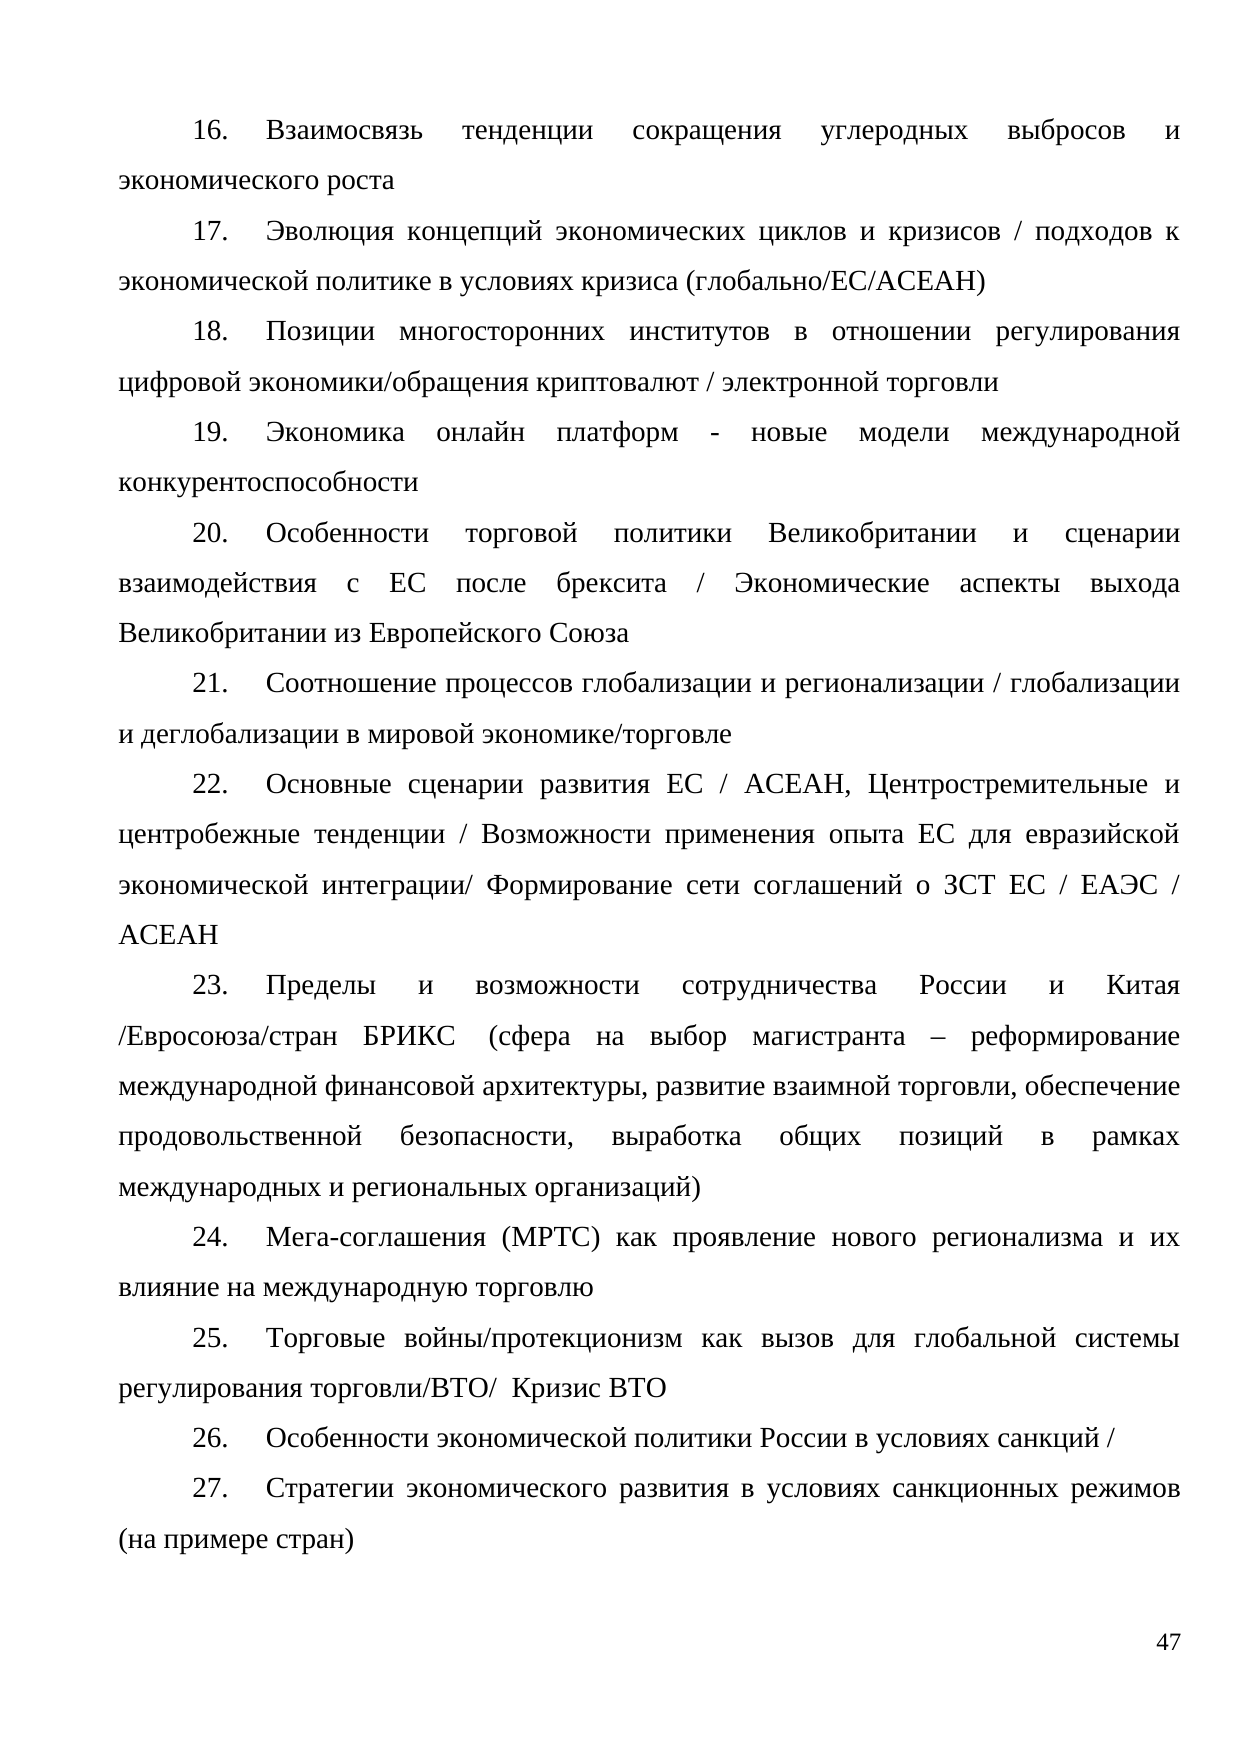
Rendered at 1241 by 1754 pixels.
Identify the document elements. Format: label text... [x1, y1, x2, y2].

list Соотношение процессов глобализации и регионализации / глобализации и деглобализации в мировой экономике/торговле [118, 666, 1181, 749]
list Пределы и возможности сотрудничества России и Китая /Евросоюза/стран БРИКС (сфера на выбор магистранта – реформирование международной финансовой архитектуры, развитие взаимной торговли, обеспечение продовольственной безопасности, выработка общих позиций в рамках международных и региональных организаций) [118, 967, 1181, 1202]
list Стратегии экономического развития в условиях санкционных режимов (на примере стран) [118, 1471, 1181, 1554]
list Мега-соглашения (МРТС) как проявление нового регионализма и их влияние на международную торговлю [118, 1219, 1181, 1303]
list Экономика онлайн платформ - новые модели международной конкурентоспособности [118, 414, 1181, 498]
list Особенности экономической политики России в условиях санкций / [118, 1420, 1181, 1454]
list Эволюция концепций экономических циклов и кризисов / подходов к экономической политике в условиях кризиса (глобально/ЕС/АСЕАН) [118, 213, 1181, 297]
list Особенности торговой политики Великобритании и сценарии взаимодействия с ЕС после брексита / Экономические аспекты выхода Великобритании из Европейского Союза [118, 515, 1181, 649]
list Основные сценарии развития ЕС / АСЕАН, Центростремительные и центробежные тенденции / Возможности применения опыта ЕС для евразийской экономической интеграции/ Формирование сети соглашений о ЗСТ ЕС / ЕАЭС / АСЕАН [118, 766, 1181, 951]
list Торговые войны/протекционизм как вызов для глобальной системы регулирования торговли/ВТО/ Кризис ВТО [118, 1320, 1181, 1403]
list Позиции многосторонних институтов в отношении регулирования цифровой экономики/обращения криптовалют / электронной торговли [118, 313, 1181, 397]
list Взаимосвязь тенденции сокращения углеродных выбросов и экономического роста [118, 112, 1181, 196]
